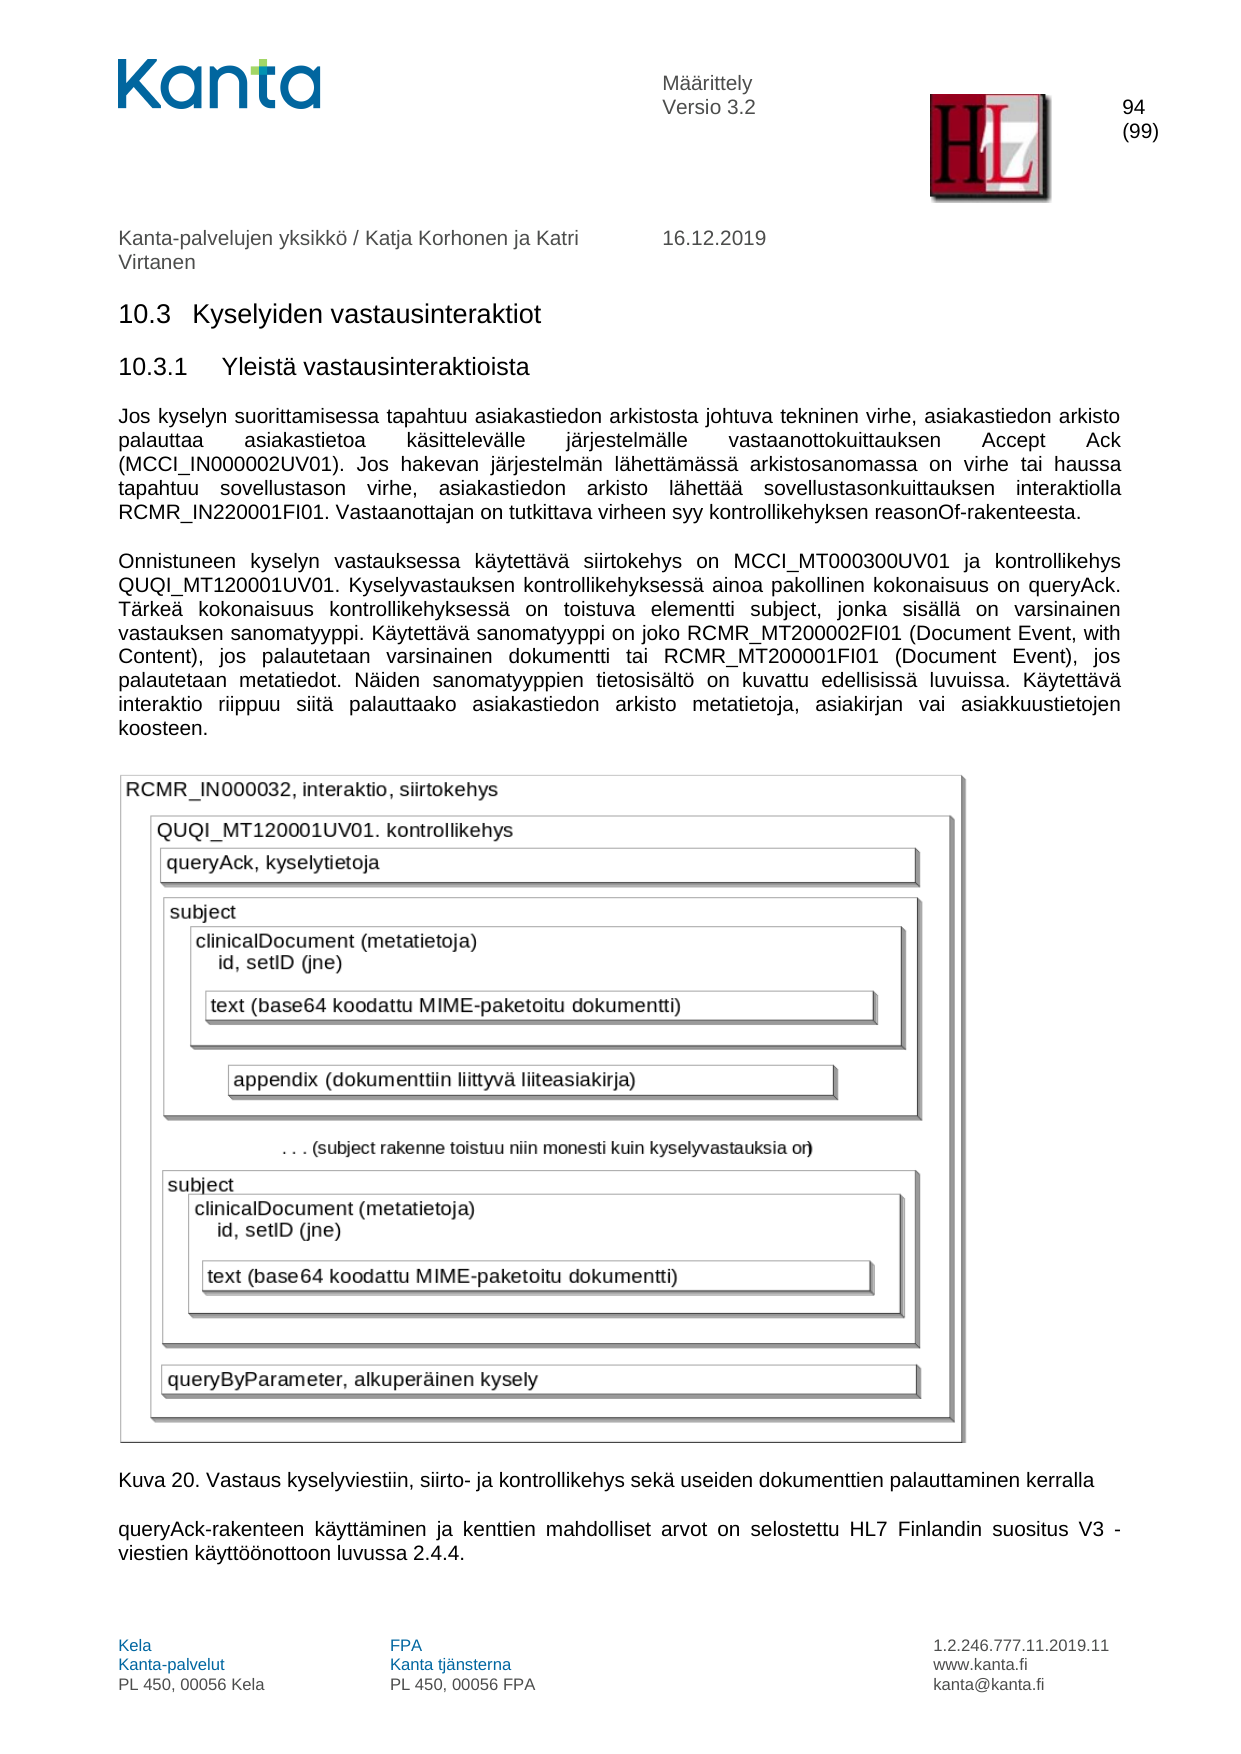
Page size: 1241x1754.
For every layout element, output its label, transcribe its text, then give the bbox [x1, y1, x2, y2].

text queryAck-rakenteen käyttäminen ja kenttien mahdolliset arvot on selostettu HL7 Finlandin suositus V3 -viestien käyttöönottoon luvussa 2.4.4. [118, 1517, 1122, 1565]
subtitle Yleistä vastausinteraktioista [118, 352, 1122, 381]
picture [118, 59, 321, 109]
text Kuva 20. Vastaus kyselyviestiin, siirto- ja kontrollikehys sekä useiden dokumenttien palauttaminen kerralla [118, 1468, 1122, 1492]
subtitle Kyselyiden vastausinteraktiot [118, 298, 1122, 329]
text Onnistuneen kyselyn vastauksessa käytettävä siirtokehys on MCCI_MT000300UV01 ja kontrollikehys QUQI_MT120001UV01. Kyselyvastauksen kontrollikehyksessä ainoa pakollinen kokonaisuus on queryAck. Tärkeä kokonaisuus kontrollikehyksessä on toistuva elementti subject, jonka sisällä on varsinainen vastauksen sanomatyyppi. Käytettävä sanomatyyppi on joko RCMR_MT200002FI01 (Document Event, with Content), jos palautetaan varsinainen dokumentti tai RCMR_MT200001FI01 (Document Event), jos palautetaan metatiedot. Näiden sanomatyyppien tietosisältö on kuvattu edellisissä luvuissa. Käytettävä interaktio riippuu siitä palauttaako asiakastiedon arkisto metatietoja, asiakirjan vai asiakkuustietojen koosteen. [118, 548, 1122, 740]
picture [930, 94, 1053, 203]
text Jos kyselyn suorittamisessa tapahtuu asiakastiedon arkistosta johtuva tekninen virhe, asiakastiedon arkisto palauttaa asiakastietoa käsittelevälle järjestelmälle vastaanottokuittauksen Accept Ack (MCCI_IN000002UV01). Jos hakevan järjestelmän lähettämässä arkistosanomassa on virhe tai haussa tapahtuu sovellustason virhe, asiakastiedon arkisto lähettää sovellustasonkuittauksen interaktiolla RCMR_IN220001FI01. Vastaanottajan on tutkittava virheen syy kontrollikehyksen reasonOf-rakenteesta. [118, 404, 1122, 523]
